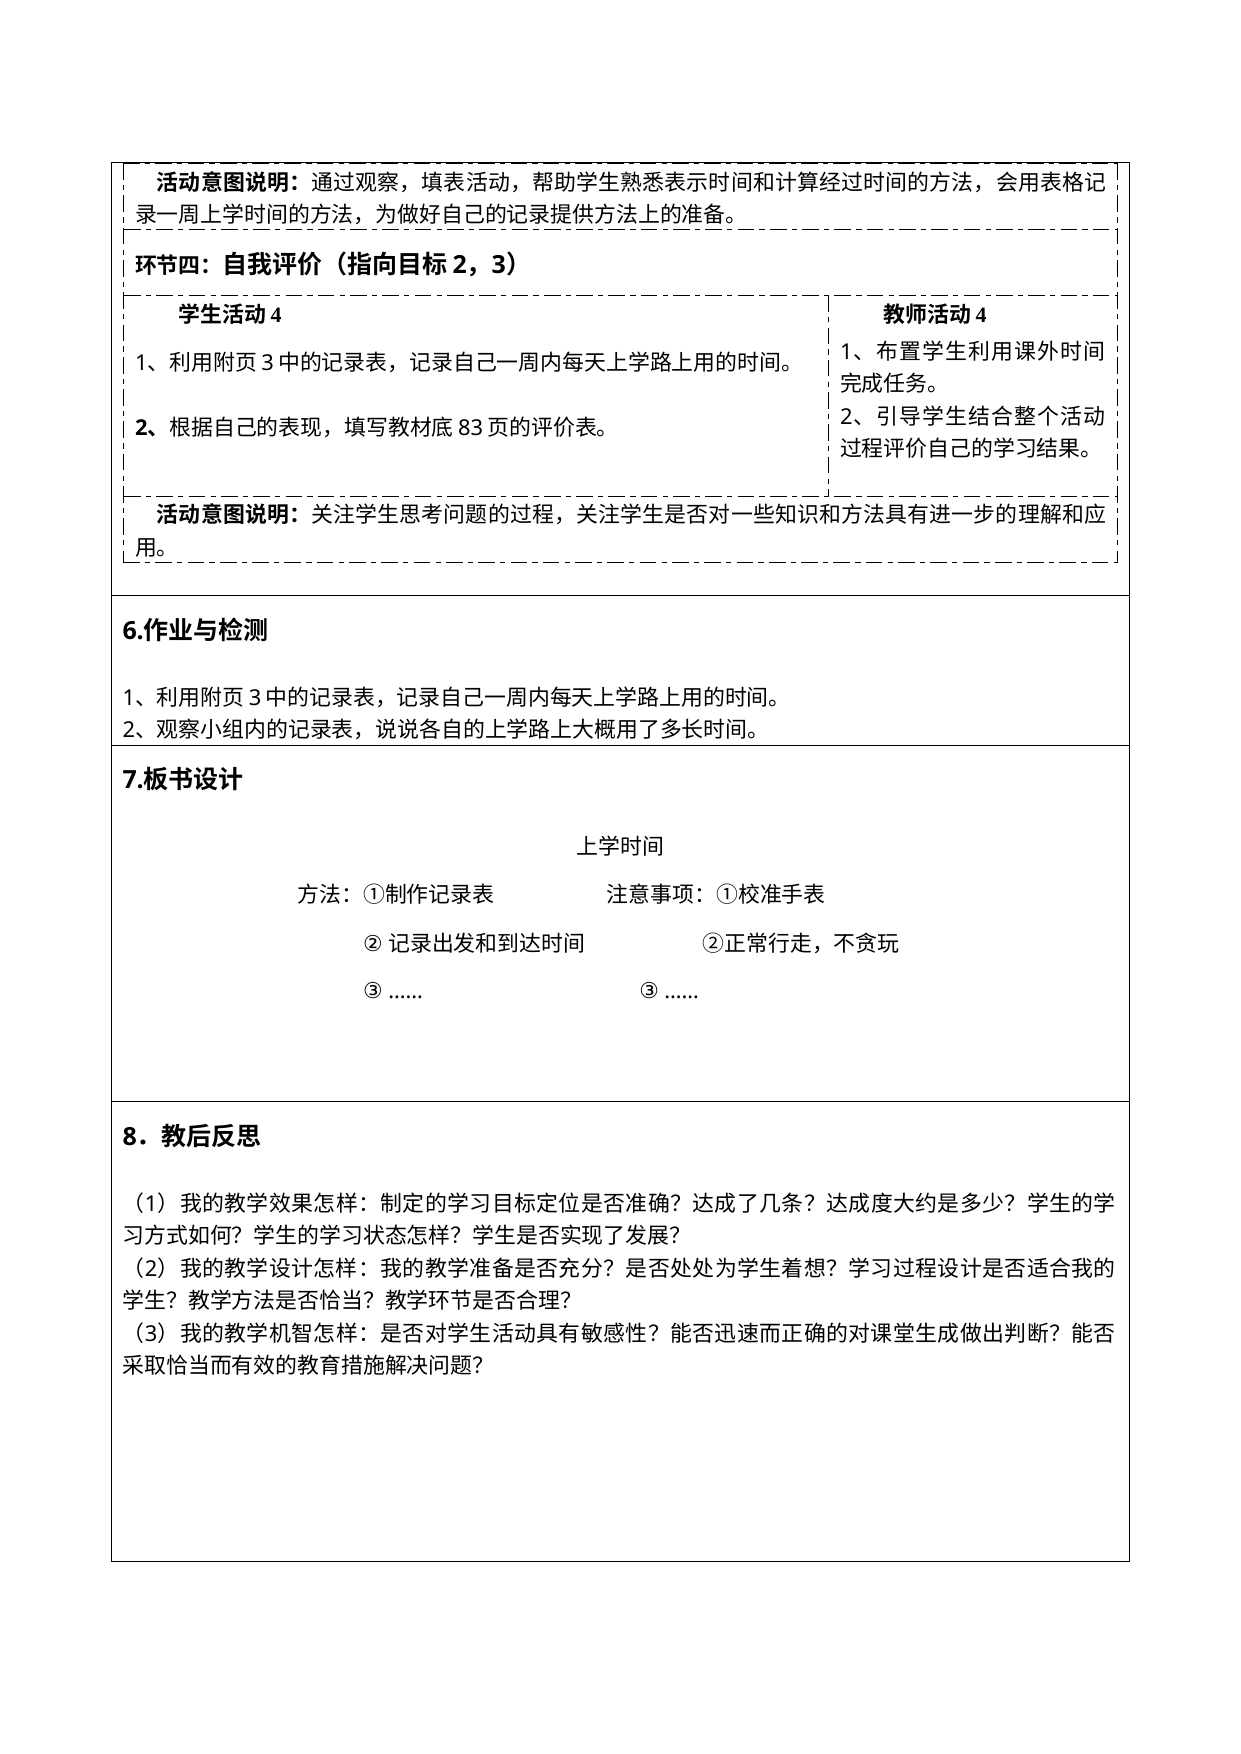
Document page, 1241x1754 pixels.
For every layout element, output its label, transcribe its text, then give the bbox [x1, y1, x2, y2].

table_cell 5.学习过程设计 [112, 163, 1129, 595]
table_cell 6.作业与检测 1、利用附页3中的记录表，记录自己一周内每天上学路上用的时间。 2、观察小组内的记录表，说说各自的上学路上大概用了多长时间。 [112, 596, 1129, 744]
table_cell 7.板书设计 上学时间 方法：①制作记录表 注意事项：①校准手表 ② 记录出发和到达时间 ②正常行走，不贪玩 ③ …… ③ …… [112, 746, 1129, 1101]
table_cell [112, 1102, 1129, 1561]
